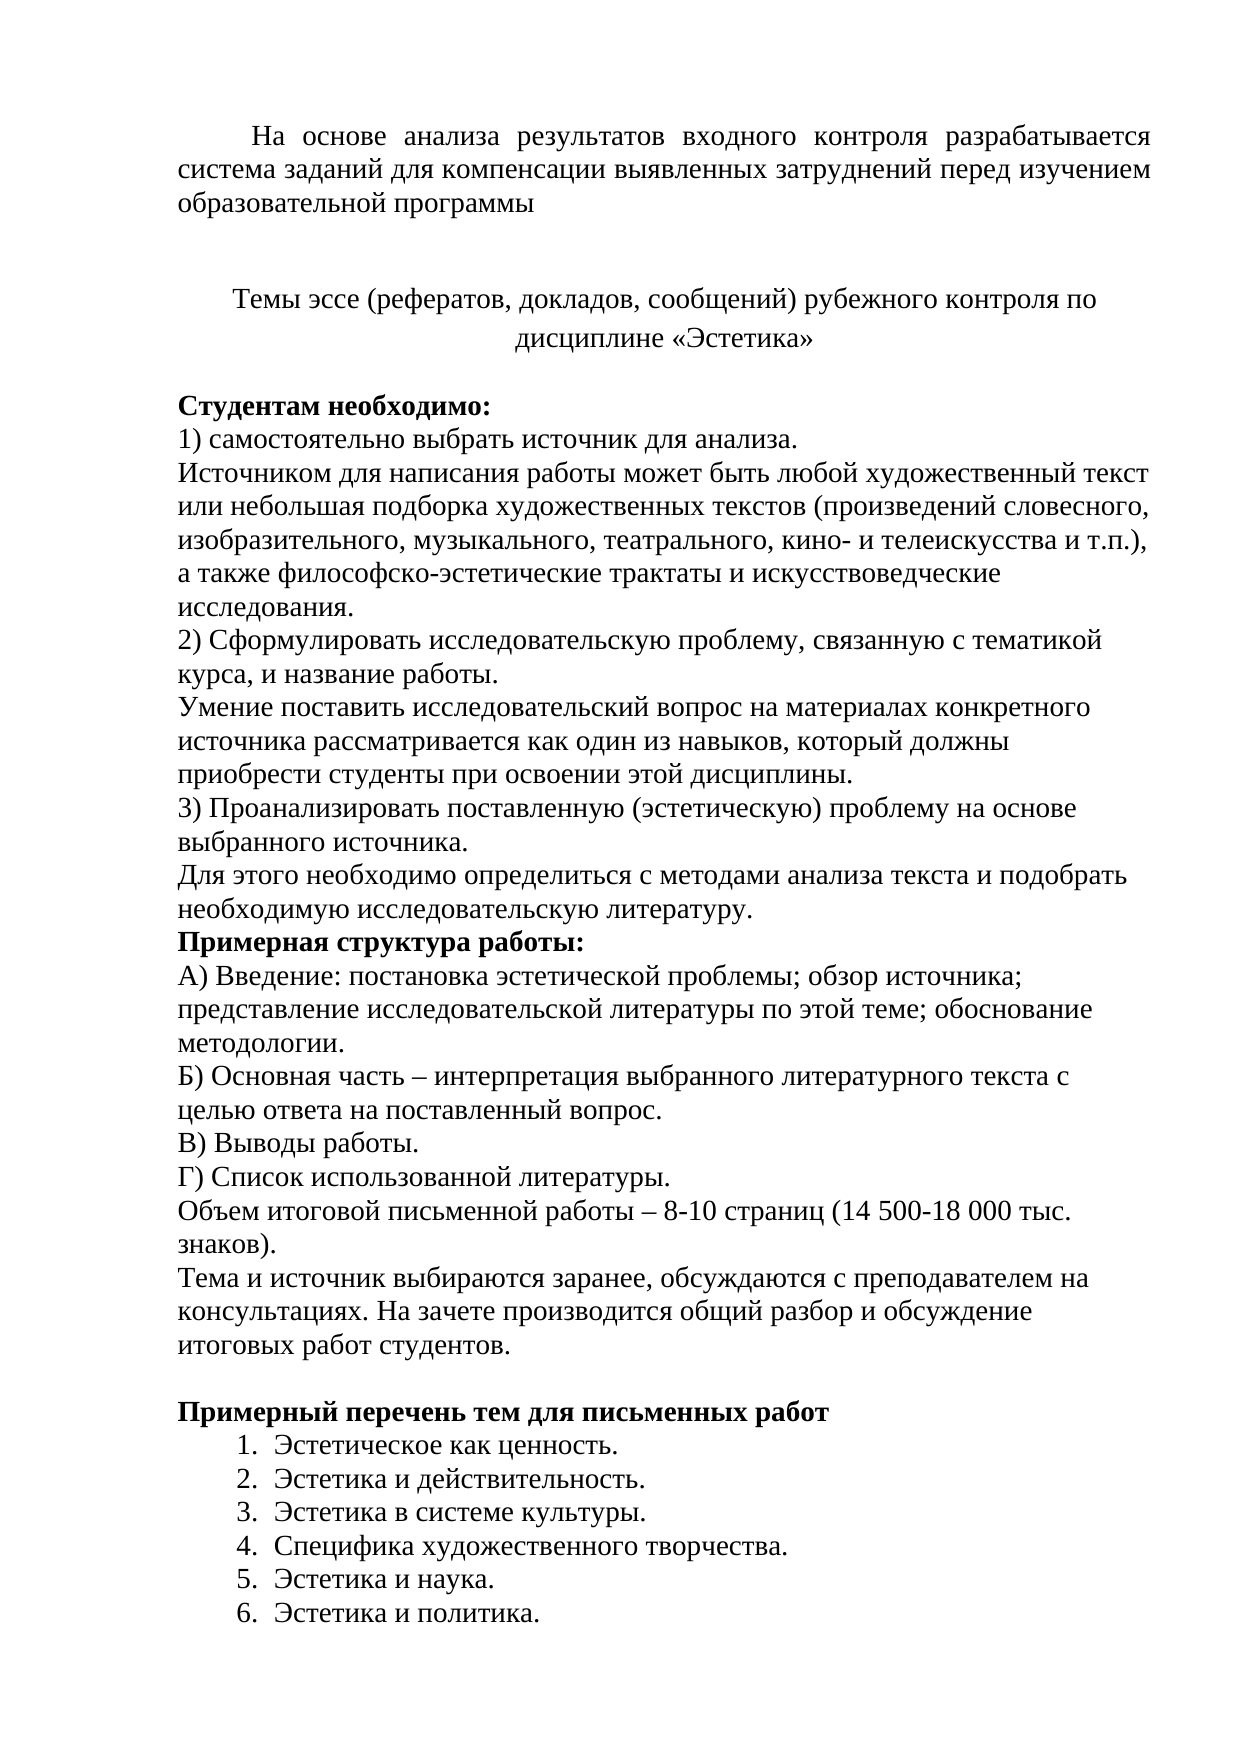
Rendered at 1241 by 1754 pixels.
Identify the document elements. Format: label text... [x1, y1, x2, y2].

text На основе анализа результатов входного контроля разрабатывается система заданий для компенсации выявленных затруднений перед изучением образовательной программы [177, 118, 1152, 219]
list Эстетика и наука. [236, 1562, 1152, 1595]
text Примерный перечень тем для письменных работ [177, 1394, 1152, 1427]
list Эстетическое как ценность. [236, 1427, 1152, 1461]
text Умение поставить исследовательский вопрос на материалах конкретного источника рассматривается как один из навыков, который должны приобрести студенты при освоении этой дисциплины. [177, 689, 1152, 790]
text Студентам необходимо: [177, 388, 1152, 421]
text Для этого необходимо определиться с методами анализа текста и подобрать необходимую исследовательскую литературу. [177, 857, 1152, 924]
text Г) Список использованной литературы. [177, 1159, 1152, 1193]
list Эстетика и политика. [236, 1595, 1152, 1629]
text А) Введение: постановка эстетической проблемы; обзор источника; представление исследовательской литературы по этой теме; обоснование методологии. [177, 958, 1152, 1058]
text Тема и источник выбираются заранее, обсуждаются с преподавателем на консультациях. На зачете производится общий разбор и обсуждение итоговых работ студентов. [177, 1260, 1152, 1360]
text Б) Основная часть – интерпретация выбранного литературного текста с целью ответа на поставленный вопрос. [177, 1058, 1152, 1126]
text Примерная структура работы: [177, 924, 1152, 958]
list Специфика художественного творчества. [236, 1528, 1152, 1562]
text 2) Сформулировать исследовательскую проблему, связанную с тематикой курса, и название работы. [177, 622, 1152, 689]
text Источником для написания работы может быть любой художественный текст или небольшая подборка художественных текстов (произведений словесного, изобразительного, музыкального, театрального, кино- и телеискусства и т.п.), а также философско-эстетические трактаты и искусствоведческие исследования. [177, 455, 1152, 622]
text 3) Проанализировать поставленную (эстетическую) проблему на основе выбранного источника. [177, 790, 1152, 857]
list Эстетика в системе культуры. [236, 1494, 1152, 1528]
list Эстетика и действительность. [236, 1461, 1152, 1494]
text 1) самостоятельно выбрать источник для анализа. [177, 421, 1152, 455]
text Темы эссе (рефератов, докладов, сообщений) рубежного контроля по дисциплине «Эстетика» [177, 281, 1152, 353]
text Объем итоговой письменной работы – 8-10 страниц (14 500-18 000 тыс. знаков). [177, 1193, 1152, 1260]
text В) Выводы работы. [177, 1126, 1152, 1159]
